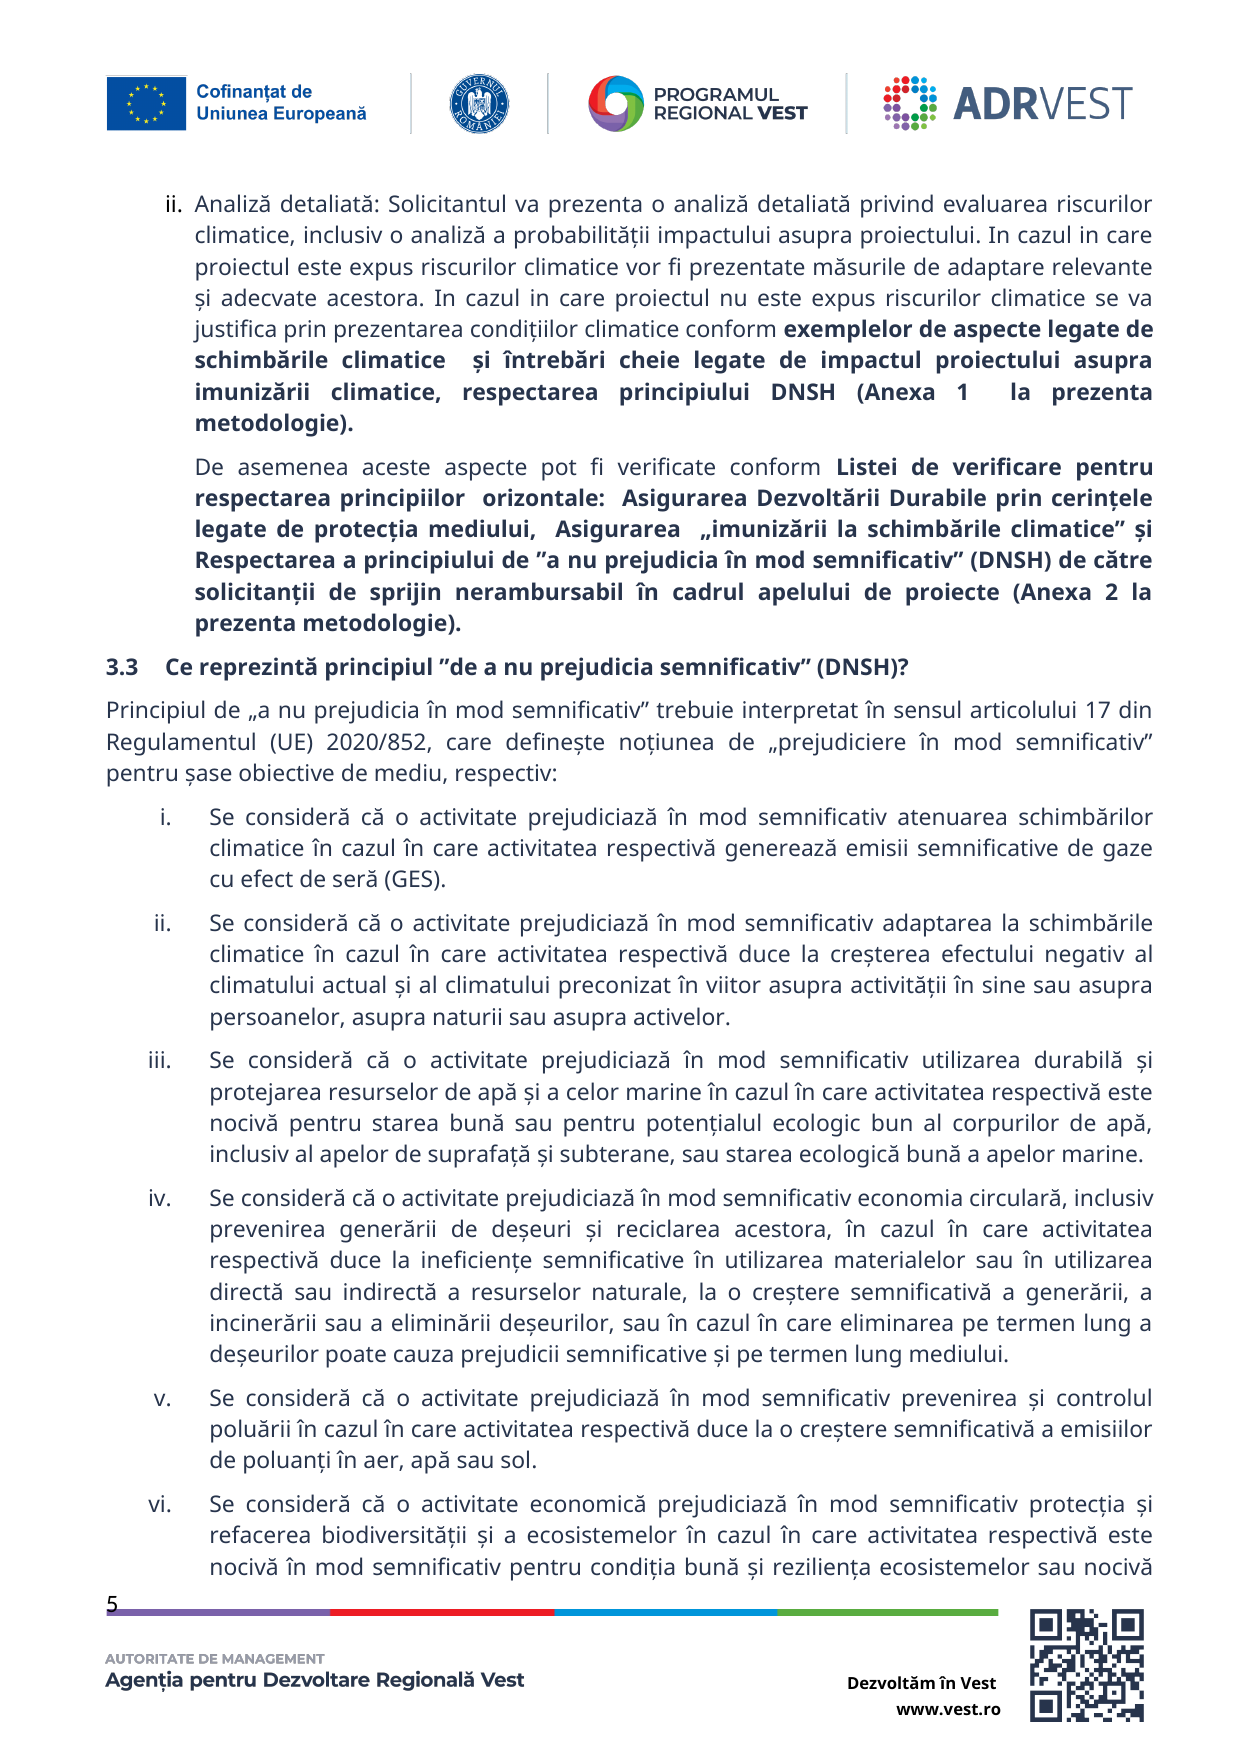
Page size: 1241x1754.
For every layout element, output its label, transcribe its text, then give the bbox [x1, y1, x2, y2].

text Principiul de „a nu prejudicia în mod semnificativ” trebuie interpretat în sensul articolului 17 din Regulamentul (UE) 2020/852, care definește noțiunea de „prejudiciere în mod semnificativ” pentru șase obiective de mediu, respectiv: [106, 694, 1154, 788]
list De asemenea aceste aspecte pot fi verificate conform Listei de verificare pentru respectarea principiilor orizontale: Asigurarea Dezvoltării Durabile prin cerințele legate de protecția mediului, Asigurarea „imunizării la schimbările climatice” și Respectarea a principiului de ”a nu prejudicia în mod semnificativ” (DNSH) de către solicitanții de sprijin nerambursabil în cadrul apelului de proiecte (Anexa 2 la prezenta metodologie). [194, 450, 1154, 638]
list Se consideră că o activitate prejudiciază în mod semnificativ economia circulară, inclusiv prevenirea generării de deșeuri și reciclarea acestora, în cazul în care activitatea respectivă duce la ineficiențe semnificative în utilizarea materialelor sau în utilizarea directă sau indirectă a resurselor naturale, la o creștere semnificativă a generării, a incinerării sau a eliminării deșeurilor, sau în cazul în care eliminarea pe termen lung a deșeurilor poate cauza prejudicii semnificative și pe termen lung mediului. [172, 1182, 1154, 1369]
subtitle Ce reprezintă principiul ”de a nu prejudicia semnificativ” (DNSH)? [106, 650, 1154, 682]
list Analiză detaliată: Solicitantul va prezenta o analiză detaliată privind evaluarea riscurilor climatice, inclusiv o analiză a probabilității impactului asupra proiectului. In cazul in care proiectul este expus riscurilor climatice vor fi prezentate măsurile de adaptare relevante și adecvate acestora. In cazul in care proiectul nu este expus riscurilor climatice se va justifica prin prezentarea condițiilor climatice conform exemplelor de aspecte legate de schimbările climatice și întrebări cheie legate de impactul proiectului asupra imunizării climatice, respectarea principiului DNSH (Anexa 1 la prezenta metodologie). [165, 188, 1154, 438]
list Se consideră că o activitate prejudiciază în mod semnificativ prevenirea și controlul poluării în cazul în care activitatea respectivă duce la o creștere semnificativă a emisiilor de poluanți în aer, apă sau sol. [172, 1382, 1154, 1475]
list Se consideră că o activitate prejudiciază în mod semnificativ atenuarea schimbărilor climatice în cazul în care activitatea respectivă generează emisii semnificative de gaze cu efect de seră (GES). [172, 800, 1154, 894]
picture [1021, 1600, 1153, 1731]
list Se consideră că o activitate prejudiciază în mod semnificativ utilizarea durabilă și protejarea resurselor de apă și a celor marine în cazul în care activitatea respectivă este nocivă pentru starea bună sau pentru potențialul ecologic bun al corpurilor de apă, inclusiv al apelor de suprafață și subterane, sau starea ecologică bună a apelor marine. [172, 1044, 1154, 1169]
picture [105, 73, 1133, 134]
list Se consideră că o activitate prejudiciază în mod semnificativ adaptarea la schimbările climatice în cazul în care activitatea respectivă duce la creșterea efectului negativ al climatului actual și al climatului preconizat în viitor asupra activității în sine sau asupra persoanelor, asupra naturii sau asupra activelor. [172, 907, 1154, 1032]
